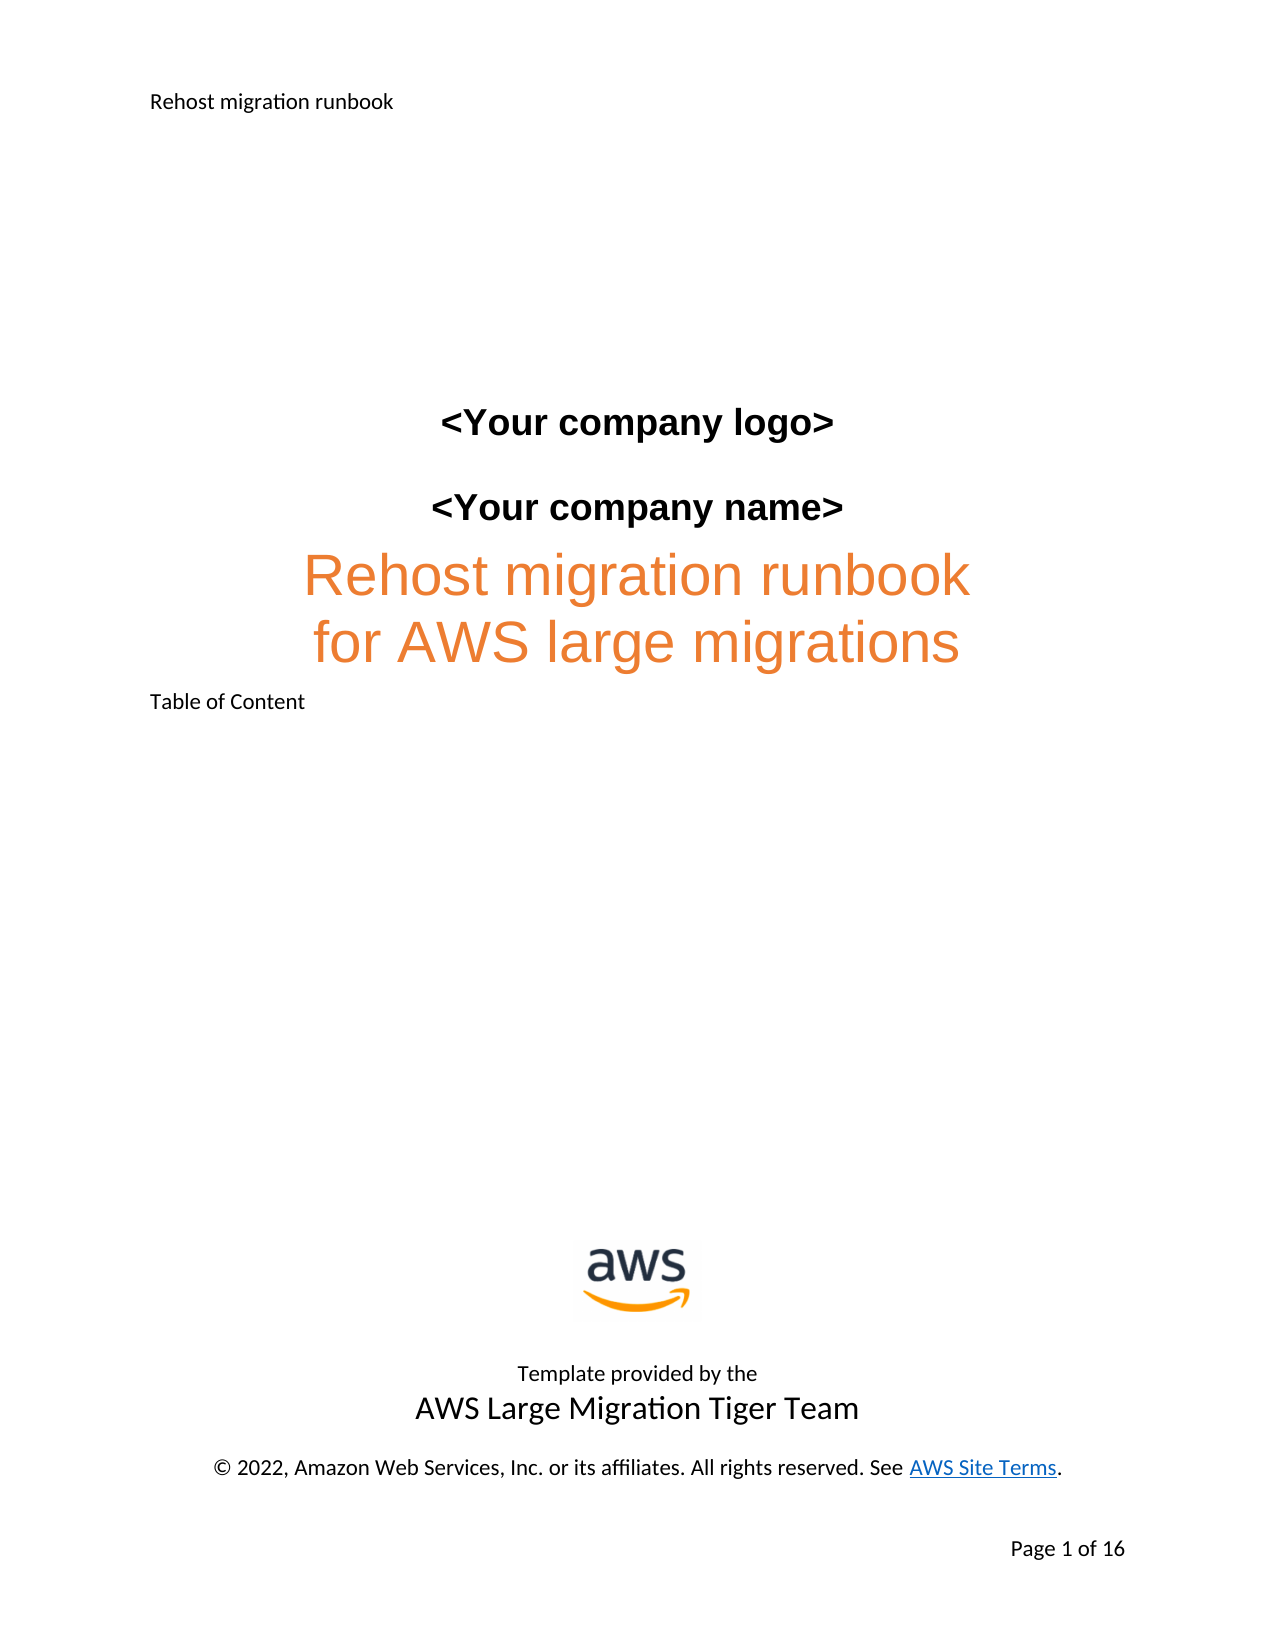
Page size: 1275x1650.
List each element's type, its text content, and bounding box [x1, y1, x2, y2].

text <Your company logo> [150, 400, 1125, 443]
text Rehost migration runbook for AWS large migrations [150, 540, 1125, 674]
picture [573, 1240, 702, 1322]
text <Your company name> [150, 485, 1125, 528]
